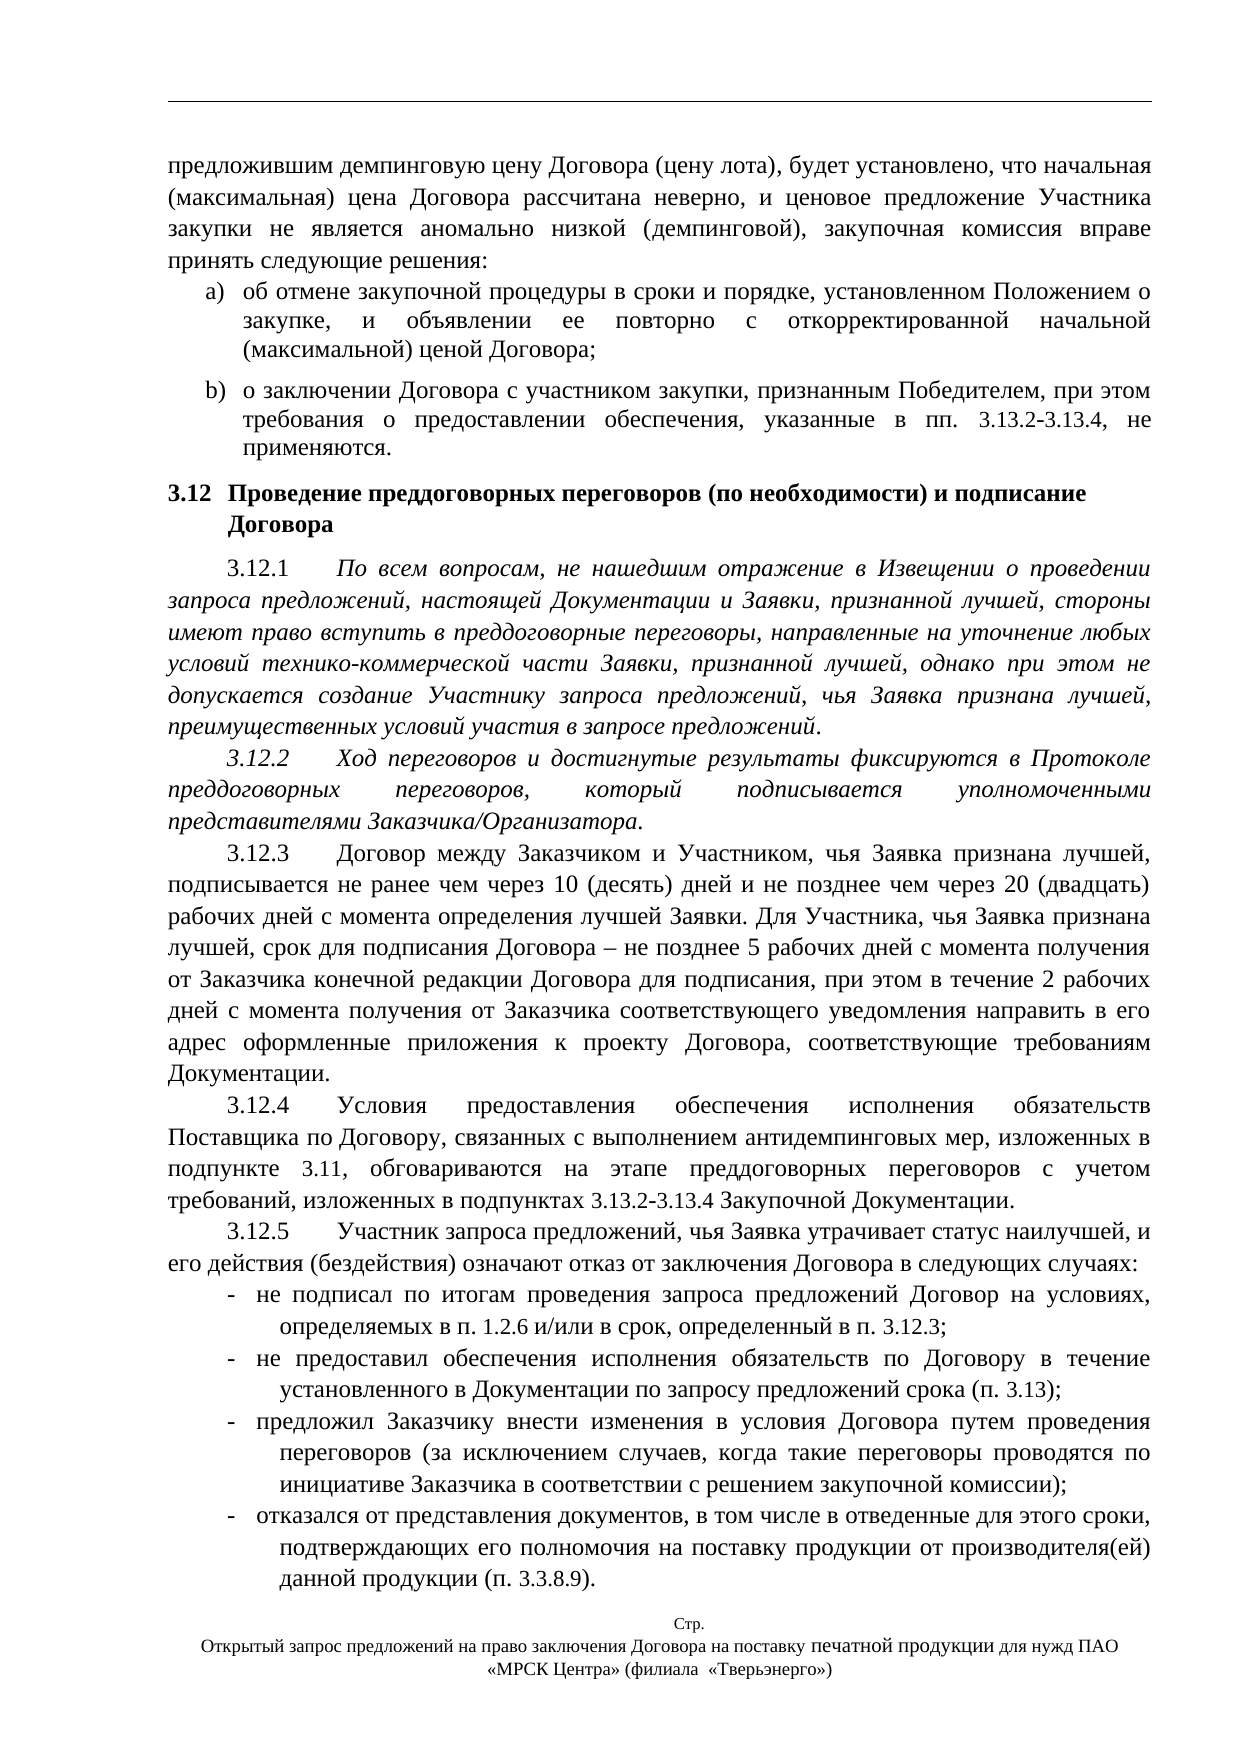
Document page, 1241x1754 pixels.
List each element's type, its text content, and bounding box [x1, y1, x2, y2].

list не предоставил обеспечения исполнения обязательств по Договору в течение установленного в Документации по запросу предложений срока (п. 3.13); [227, 1343, 1152, 1403]
list По всем вопросам, не нашедшим отражение в Извещении о проведении запроса предложений, настоящей Документации и Заявки, признанной лучшей, стороны имеют право вступить в преддоговорные переговоры, направленные на уточнение любых условий технико-коммерческой части Заявки, признанной лучшей, однако при этом не допускается создание Участнику запроса предложений, чья Заявка признана лучшей, преимущественных условий участия в запросе предложений. [168, 553, 1152, 740]
list не подписал по итогам проведения запроса предложений Договор на условиях, определяемых в п. 1.2.6 и/или в срок, определенный в п. 3.12.3; [227, 1279, 1152, 1340]
list Участник запроса предложений, чья Заявка утрачивает статус наилучшей, и его действия (бездействия) означают отказ от заключения Договора в следующих случаях: [168, 1216, 1152, 1277]
list об отмене закупочной процедуры в сроки и порядке, установленном Положением о закупке, и объявлении ее повторно с откорректированной начальной (максимальной) ценой Договора; [205, 276, 1152, 362]
list предложил Заказчику внести изменения в условия Договора путем проведения переговоров (за исключением случаев, когда такие переговоры проводятся по инициативе Заказчика в соответствии с решением закупочной комиссии); [227, 1406, 1152, 1498]
list отказался от представления документов, в том числе в отведенные для этого сроки, подтверждающих его полномочия на поставку продукции от производителя(ей) данной продукции (п. 3.3.8.9). [227, 1500, 1152, 1592]
subtitle Проведение преддоговорных переговоров (по необходимости) и подписание Договора [168, 478, 1152, 538]
list Условия предоставления обеспечения исполнения обязательств Поставщика по Договору, связанных с выполнением антидемпинговых мер, изложенных в подпункте 3.11, обговариваются на этапе преддоговорных переговоров с учетом требований, изложенных в подпунктах 3.13.2-3.13.4 Закупочной Документации. [168, 1090, 1152, 1213]
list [168, 150, 1152, 273]
list Ход переговоров и достигнутые результаты фиксируются в Протоколе преддоговорных переговоров, который подписывается уполномоченными представителями Заказчика/Организатора. [168, 743, 1152, 835]
list Договор между Заказчиком и Участником, чья Заявка признана лучшей, подписывается не ранее чем через 10 (десять) дней и не позднее чем через 20 (двадцать) рабочих дней с момента определения лучшей Заявки. Для Участника, чья Заявка признана лучшей, срок для подписания Договора – не позднее 5 рабочих дней с момента получения от Заказчика конечной редакции Договора для подписания, при этом в течение 2 рабочих дней с момента получения от Заказчика соответствующего уведомления направить в его адрес оформленные приложения к проекту Договора, соответствующие требованиям Документации. [168, 838, 1152, 1087]
list о заключении Договора с участником закупки, признанным Победителем, при этом требования о предоставлении обеспечения, указанные в пп. 3.13.2-3.13.4, не применяются. [205, 375, 1152, 461]
